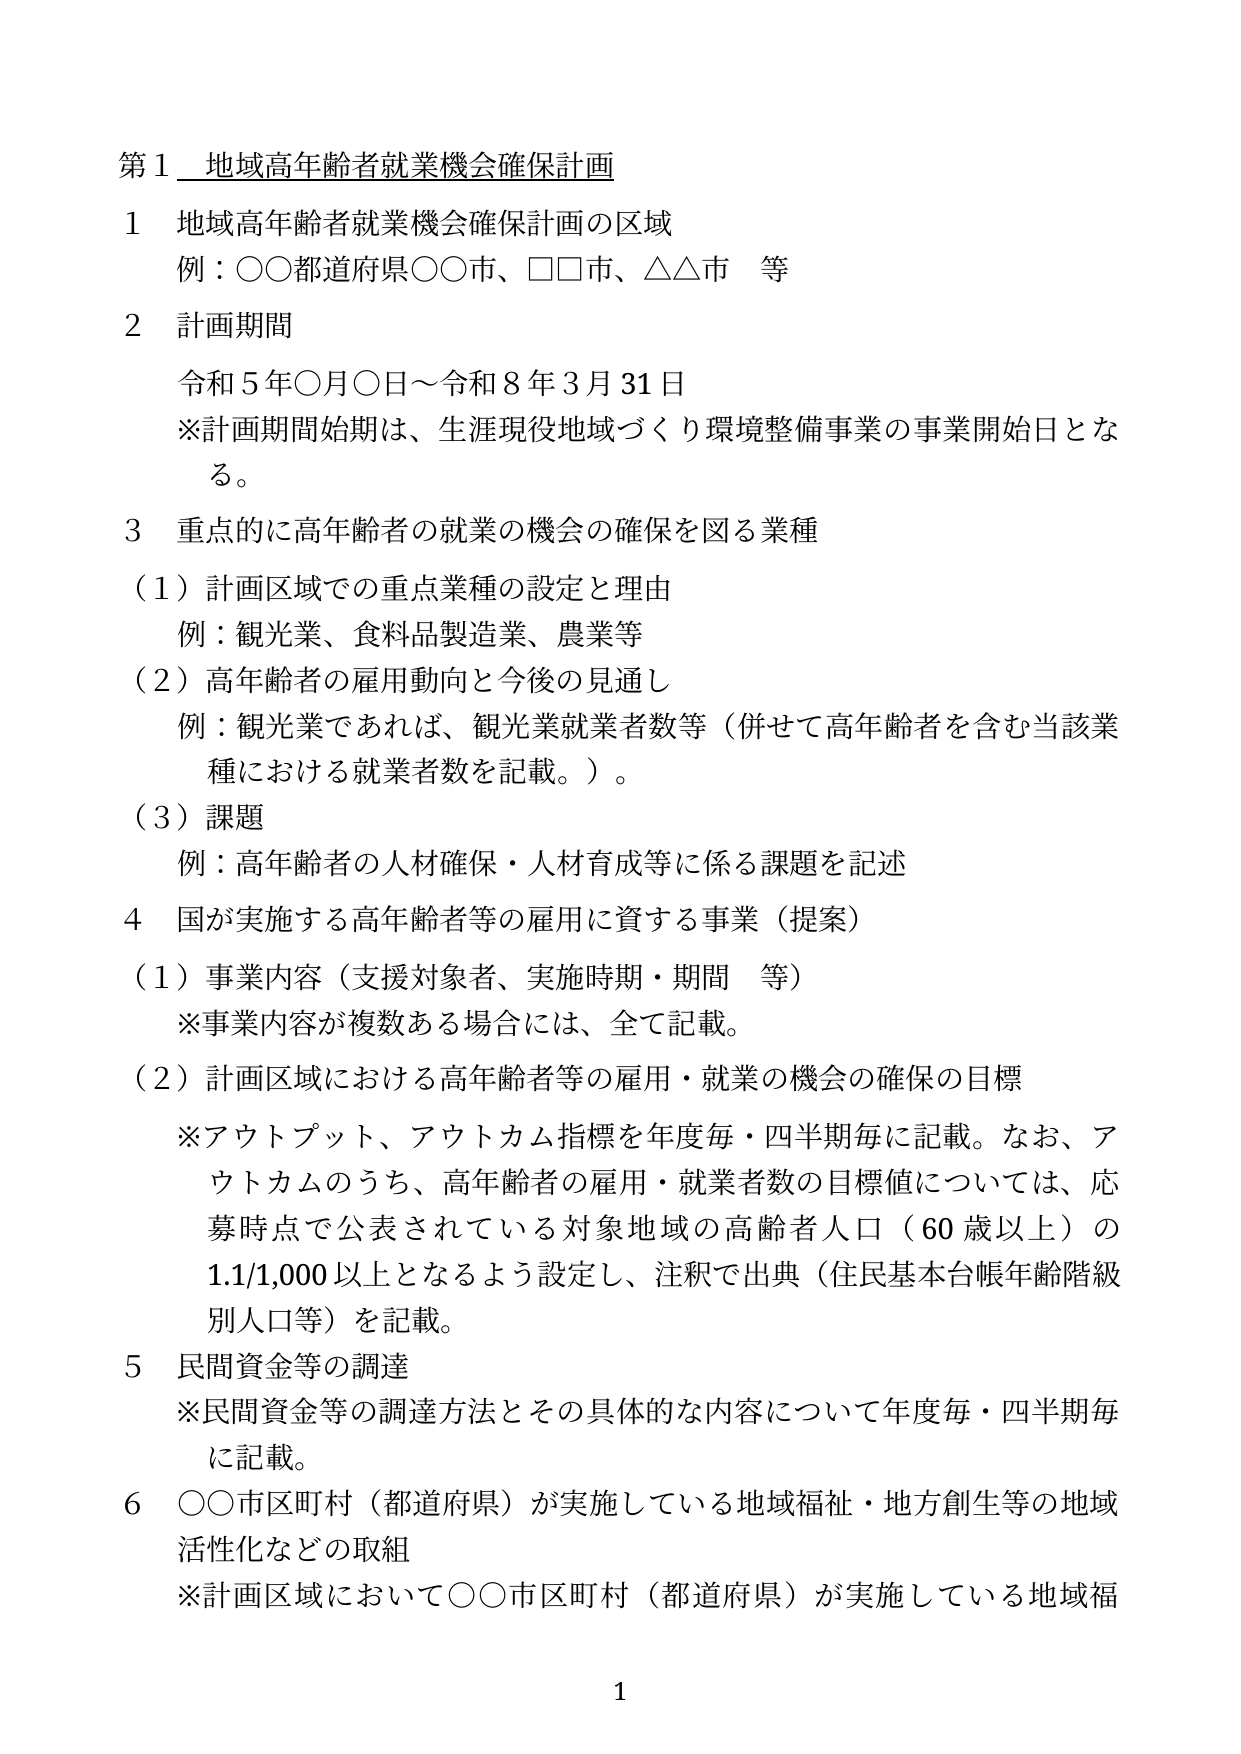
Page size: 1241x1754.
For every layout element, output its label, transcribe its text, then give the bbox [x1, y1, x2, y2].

text ※民間資金等の調達方法とその具体的な内容について年度毎・四半期毎に記載。 [176, 1386, 1122, 1478]
text （１）計画区域での重点業種の設定と理由 [118, 563, 1122, 609]
text ※アウトプット、アウトカム指標を年度毎・四半期毎に記載。なお、アウトカムのうち、高年齢者の雇用・就業者数の目標値については、応募時点で公表されている対象地域の高齢者人口（60歳以上）の1.1/1,000以上となるよう設定し、注釈で出典（住民基本台帳年齢階級別人口等）を記載。 [177, 1111, 1122, 1340]
text ３ 重点的に高年齢者の就業の機会の確保を図る業種 [118, 495, 1122, 563]
text １ 地域高年齢者就業機会確保計画の区域 [118, 198, 1122, 244]
text ４ 国が実施する高年齢者等の雇用に資する事業（提案） [118, 884, 1122, 952]
text 例：○○都道府県○○市、□□市、△△市 等 [118, 244, 1122, 289]
text （１）事業内容（支援対象者、実施時期・期間 等） [118, 952, 1122, 997]
text ６ ○○市区町村（都道府県）が実施している地域福祉・地方創生等の地域活性化などの取組 [118, 1478, 1122, 1569]
text 令和５年○月○日～令和８年３月31日 [148, 357, 1122, 403]
text ２ 計画期間 [118, 289, 1122, 357]
text 例：観光業、食料品製造業、農業等 [177, 609, 1122, 654]
text ※事業内容が複数ある場合には、全て記載。 [177, 997, 1122, 1043]
text （３）課題 [118, 792, 1122, 838]
text ※計画期間始期は、生涯現役地域づくり環境整備事業の事業開始日となる。 [177, 403, 1122, 495]
text （２）計画区域における高年齢者等の雇用・就業の機会の確保の目標 [118, 1043, 1122, 1111]
text 例：観光業であれば、観光業就業者数等（併せて高年齢者を含む当該業種における就業者数を記載。）。 [177, 700, 1122, 792]
text 例：高年齢者の人材確保・人材育成等に係る課題を記述 [177, 838, 1122, 884]
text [177, 1569, 1122, 1615]
text 第１ 地域高年齢者就業機会確保計画 [118, 130, 1122, 198]
text （２）高年齢者の雇用動向と今後の見通し [118, 654, 1122, 700]
text ５ 民間資金等の調達 [118, 1340, 1122, 1386]
